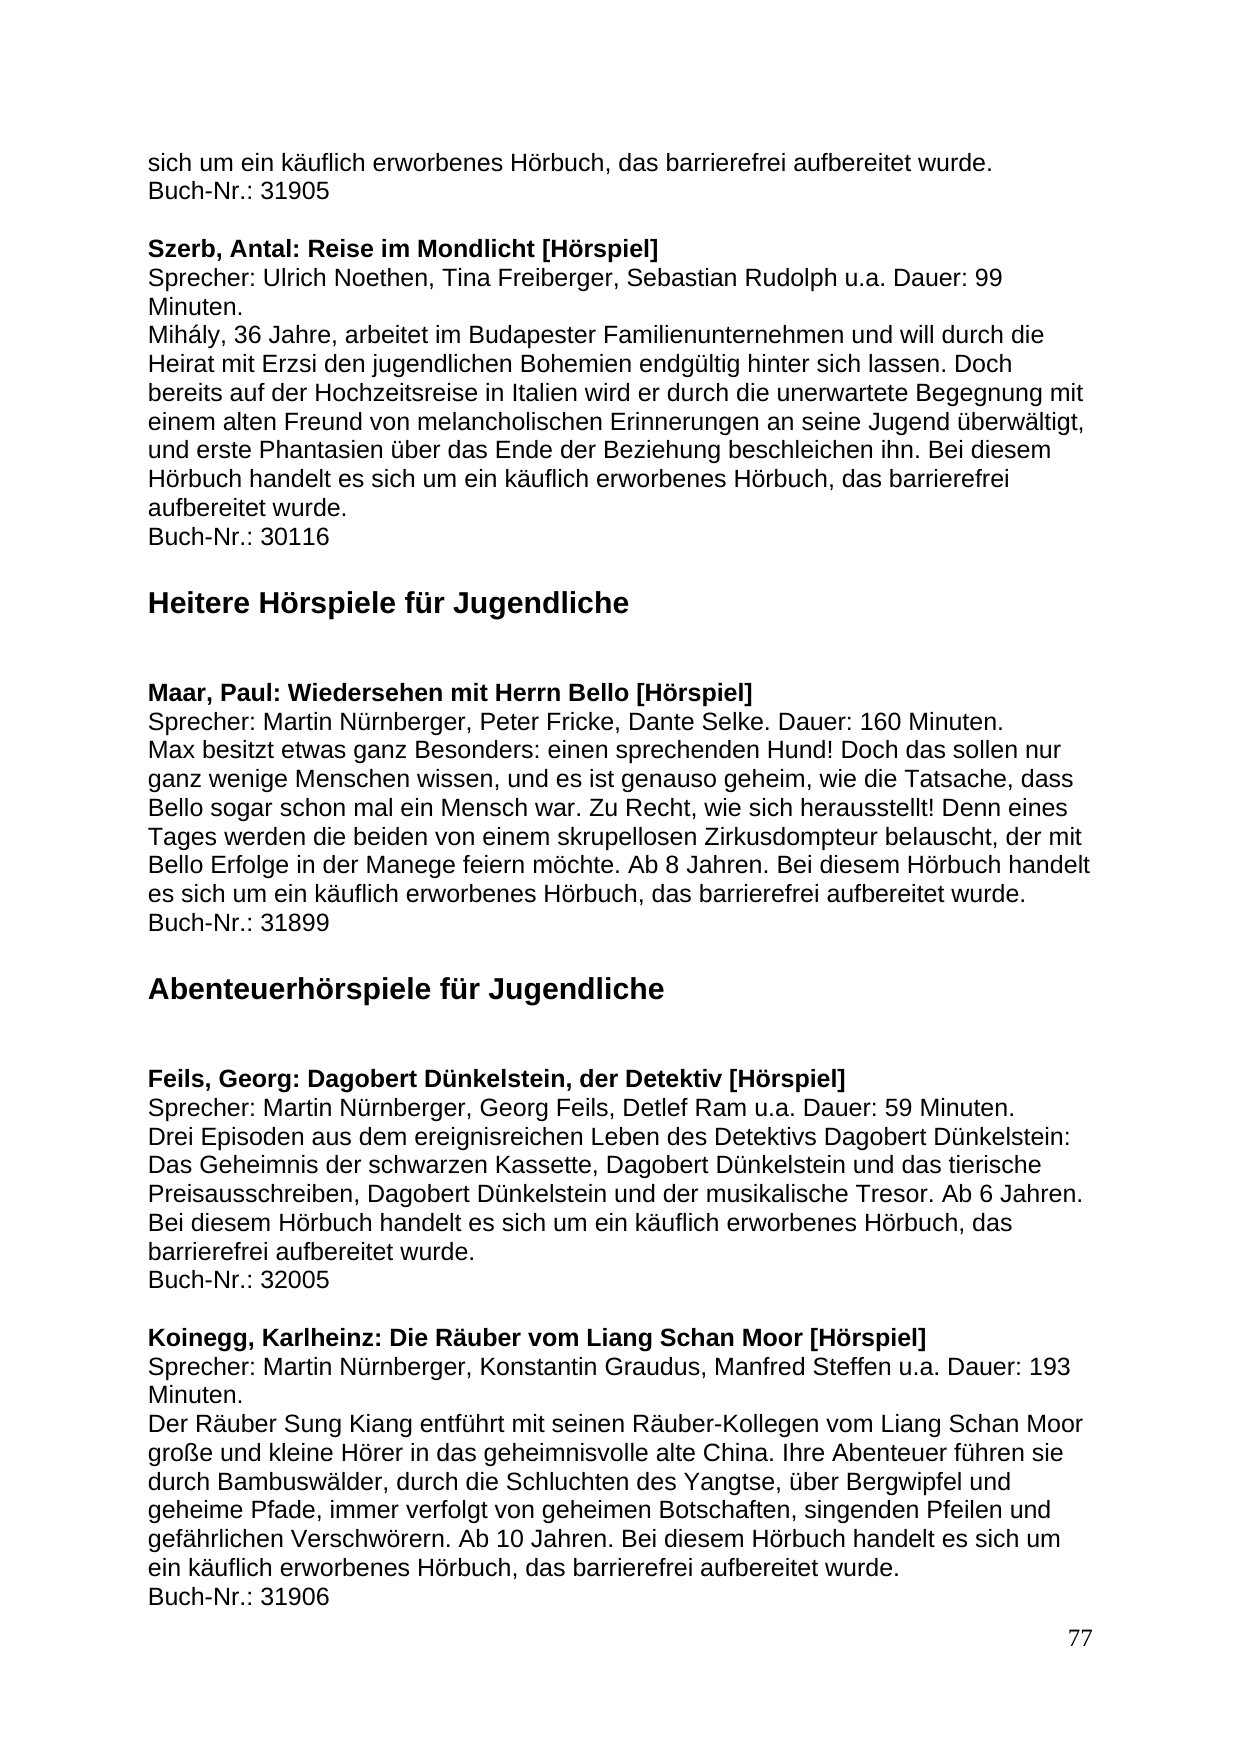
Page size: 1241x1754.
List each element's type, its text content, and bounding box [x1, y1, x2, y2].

text Feils, Georg: Dagobert Dünkelstein, der Detektiv [Hörspiel] [148, 1064, 1093, 1093]
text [148, 148, 1093, 205]
text Koinegg, Karlheinz: Die Räuber vom Liang Schan Moor [Hörspiel] [148, 1294, 1093, 1352]
text Maar, Paul: Wiedersehen mit Herrn Bello [Hörspiel] [148, 678, 1093, 706]
text Szerb, Antal: Reise im Mondlicht [Hörspiel] [148, 205, 1093, 263]
subtitle Heitere Hörspiele für Jugendliche [148, 550, 1093, 620]
text Sprecher: Ulrich Noethen, Tina Freiberger, Sebastian Rudolph u.a. Dauer: 99 Minuten. Mihály, 36 Jahre, arbeitet im Budapester Familienunternehmen und will durch die Heirat mit Erzsi den jugendlichen Bohemien endgültig hinter sich lassen. Doch bereits auf der Hochzeitsreise in Italien wird er durch die unerwartete Begegnung mit einem alten Freund von melancholischen Erinnerungen an seine Jugend überwältigt, und erste Phantasien über das Ende der Beziehung beschleichen ihn. Bei diesem Hörbuch handelt es sich um ein käuflich erworbenes Hörbuch, das barrierefrei aufbereitet wurde. Buch-Nr.: 30116 [148, 263, 1093, 550]
text Sprecher: Martin Nürnberger, Peter Fricke, Dante Selke. Dauer: 160 Minuten. Max besitzt etwas ganz Besonders: einen sprechenden Hund! Doch das sollen nur ganz wenige Menschen wissen, und es ist genauso geheim, wie die Tatsache, dass Bello sogar schon mal ein Mensch war. Zu Recht, wie sich herausstellt! Denn eines Tages werden die beiden von einem skrupellosen Zirkusdompteur belauscht, der mit Bello Erfolge in der Manege feiern möchte. Ab 8 Jahren. Bei diesem Hörbuch handelt es sich um ein käuflich erworbenes Hörbuch, das barrierefrei aufbereitet wurde. Buch-Nr.: 31899 [148, 706, 1093, 936]
text Sprecher: Martin Nürnberger, Georg Feils, Detlef Ram u.a. Dauer: 59 Minuten. Drei Episoden aus dem ereignisreichen Leben des Detektivs Dagobert Dünkelstein: Das Geheimnis der schwarzen Kassette, Dagobert Dünkelstein und das tierische Preisausschreiben, Dagobert Dünkelstein und der musikalische Tresor. Ab 6 Jahren. Bei diesem Hörbuch handelt es sich um ein käuflich erworbenes Hörbuch, das barrierefrei aufbereitet wurde. Buch-Nr.: 32005 [148, 1093, 1093, 1294]
text Sprecher: Martin Nürnberger, Konstantin Graudus, Manfred Steffen u.a. Dauer: 193 Minuten. Der Räuber Sung Kiang entführt mit seinen Räuber-Kollegen vom Liang Schan Moor große und kleine Hörer in das geheimnisvolle alte China. Ihre Abenteuer führen sie durch Bambuswälder, durch die Schluchten des Yangtse, über Bergwipfel und geheime Pfade, immer verfolgt von geheimen Botschaften, singenden Pfeilen und gefährlichen Verschwörern. Ab 10 Jahren. Bei diesem Hörbuch handelt es sich um ein käuflich erworbenes Hörbuch, das barrierefrei aufbereitet wurde. Buch-Nr.: 31906 [148, 1352, 1093, 1610]
subtitle Abenteuerhörspiele für Jugendliche [148, 936, 1093, 1006]
